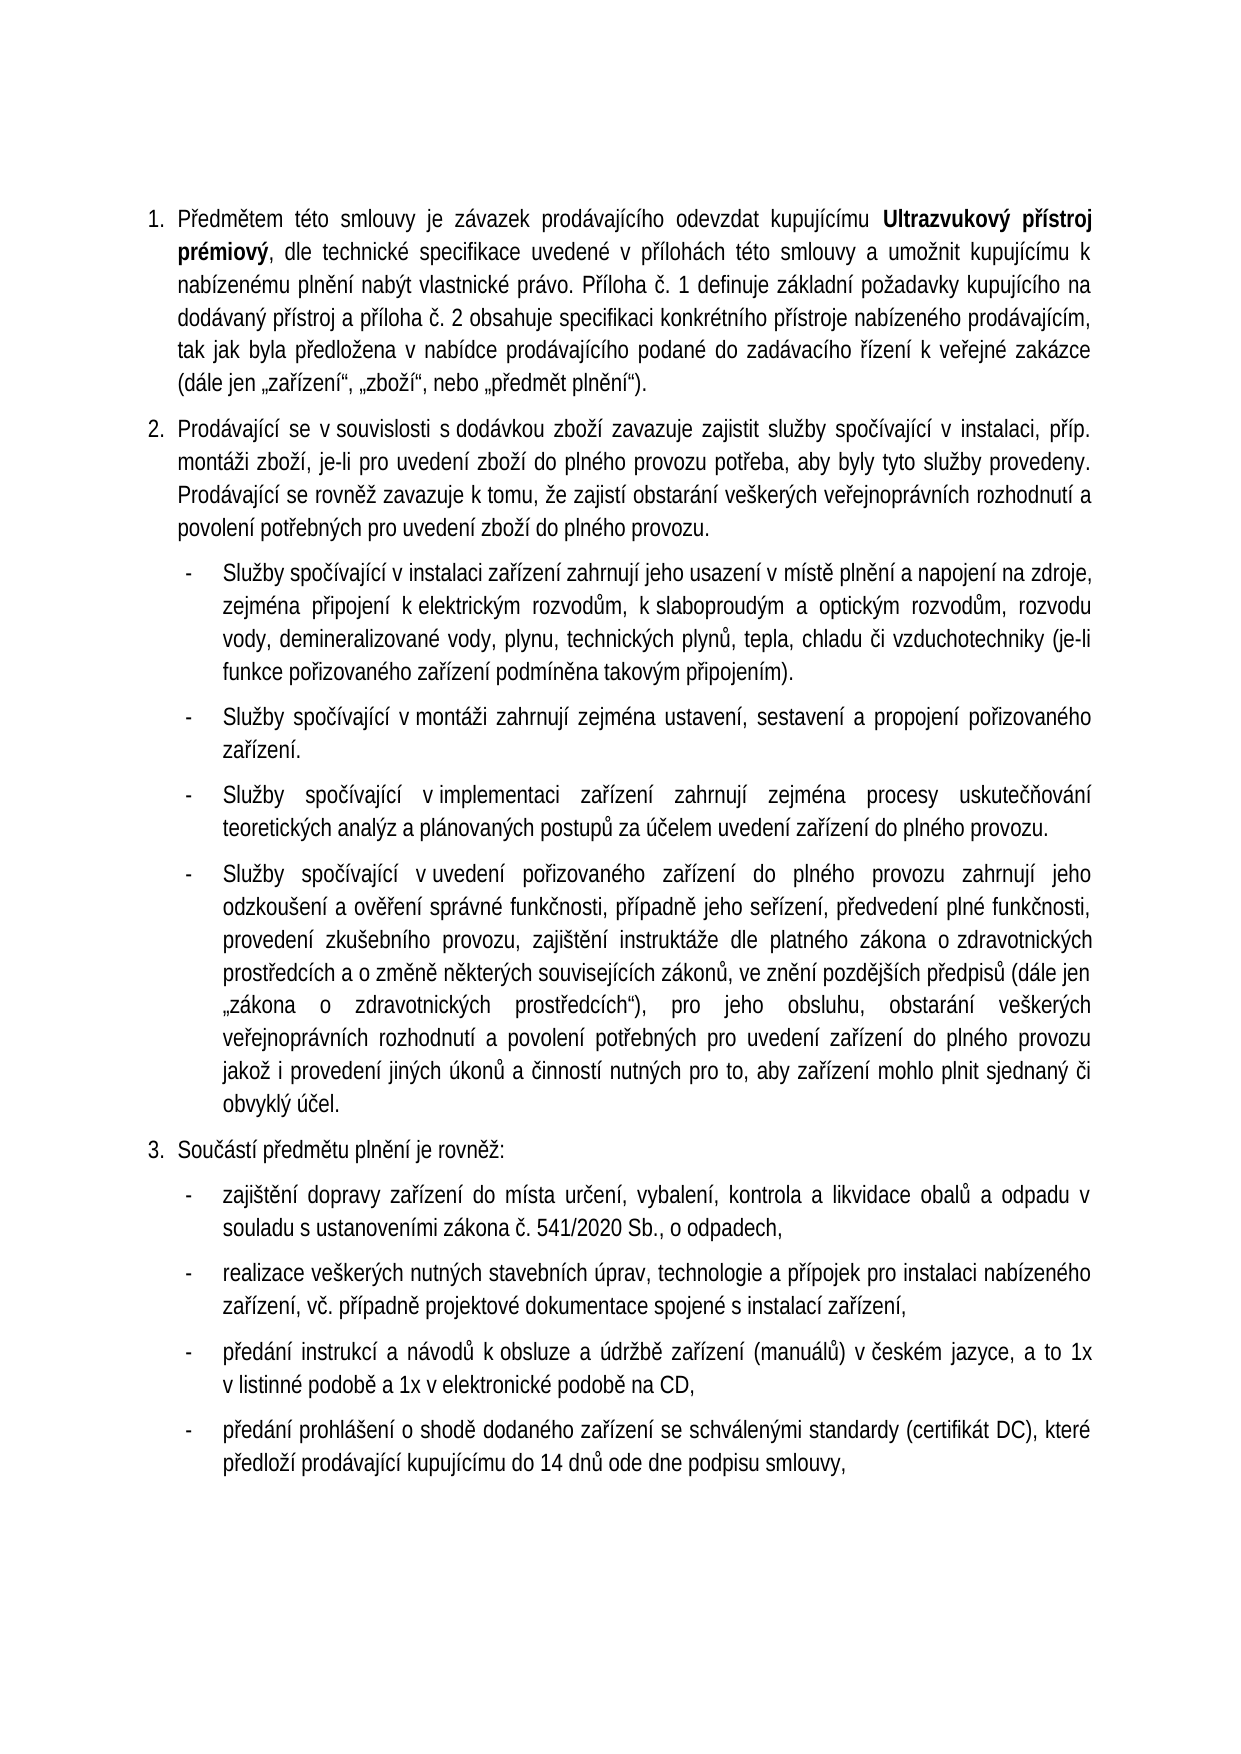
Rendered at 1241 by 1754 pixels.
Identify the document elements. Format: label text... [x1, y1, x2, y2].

list předání prohlášení o shodě dodaného zařízení se schválenými standardy (certifikát DC), které předloží prodávající kupujícímu do 14 dnů ode dne podpisu smlouvy, [185, 1415, 1093, 1477]
list Součástí předmětu plnění je rovněž: [148, 1135, 1093, 1163]
list Služby spočívající v montáži zahrnují zejména ustavení, sestavení a propojení pořizovaného zařízení. [185, 702, 1093, 764]
list Prodávající se v souvislosti s dodávkou zboží zavazuje zajistit služby spočívající v instalaci, příp. montáži zboží, je-li pro uvedení zboží do plného provozu potřeba, aby byly tyto služby provedeny. Prodávající se rovněž zavazuje k tomu, že zajistí obstarání veškerých veřejnoprávních rozhodnutí a povolení potřebných pro uvedení zboží do plného provozu. [148, 414, 1093, 541]
list zajištění dopravy zařízení do místa určení, vybalení, kontrola a likvidace obalů a odpadu v souladu s ustanoveními zákona č. 541/2020 Sb., o odpadech, [185, 1180, 1093, 1242]
list Předmětem této smlouvy je závazek prodávajícího odevzdat kupujícímu Ultrazvukový přístroj prémiový, dle technické specifikace uvedené v přílohách této smlouvy a umožnit kupujícímu k nabízenému plnění nabýt vlastnické právo. Příloha č. 1 definuje základní požadavky kupujícího na dodávaný přístroj a příloha č. 2 obsahuje specifikaci konkrétního přístroje nabízeného prodávajícím, tak jak byla předložena v nabídce prodávajícího podané do zadávacího řízení k veřejné zakázce (dále jen „zařízení“, „zboží“, nebo „předmět plnění“). [148, 204, 1093, 397]
list předání instrukcí a návodů k obsluze a údržbě zařízení (manuálů) v českém jazyce, a to 1x v listinné podobě a 1x v elektronické podobě na CD, [185, 1337, 1093, 1398]
list Služby spočívající v implementaci zařízení zahrnují zejména procesy uskutečňování teoretických analýz a plánovaných postupů za účelem uvedení zařízení do plného provozu. [185, 781, 1093, 842]
list Služby spočívající v uvedení pořizovaného zařízení do plného provozu zahrnují jeho odzkoušení a ověření správné funkčnosti, případně jeho seřízení, předvedení plné funkčnosti, provedení zkušebního provozu, zajištění instruktáže dle platného zákona o zdravotnických prostředcích a o změně některých souvisejících zákonů, ve znění pozdějších předpisů (dále jen „zákona o zdravotnických prostředcích“), pro jeho obsluhu, obstarání veškerých veřejnoprávních rozhodnutí a povolení potřebných pro uvedení zařízení do plného provozu jakož i provedení jiných úkonů a činností nutných pro to, aby zařízení mohlo plnit sjednaný či obvyklý účel. [185, 859, 1093, 1118]
list realizace veškerých nutných stavebních úprav, technologie a přípojek pro instalaci nabízeného zařízení, vč. případně projektové dokumentace spojené s instalací zařízení, [185, 1258, 1093, 1320]
list Služby spočívající v instalaci zařízení zahrnují jeho usazení v místě plnění a napojení na zdroje, zejména připojení k elektrickým rozvodům, k slaboproudým a optickým rozvodům, rozvodu vody, demineralizované vody, plynu, technických plynů, tepla, chladu či vzduchotechniky (je-li funkce pořizovaného zařízení podmíněna takovým připojením). [185, 558, 1093, 685]
